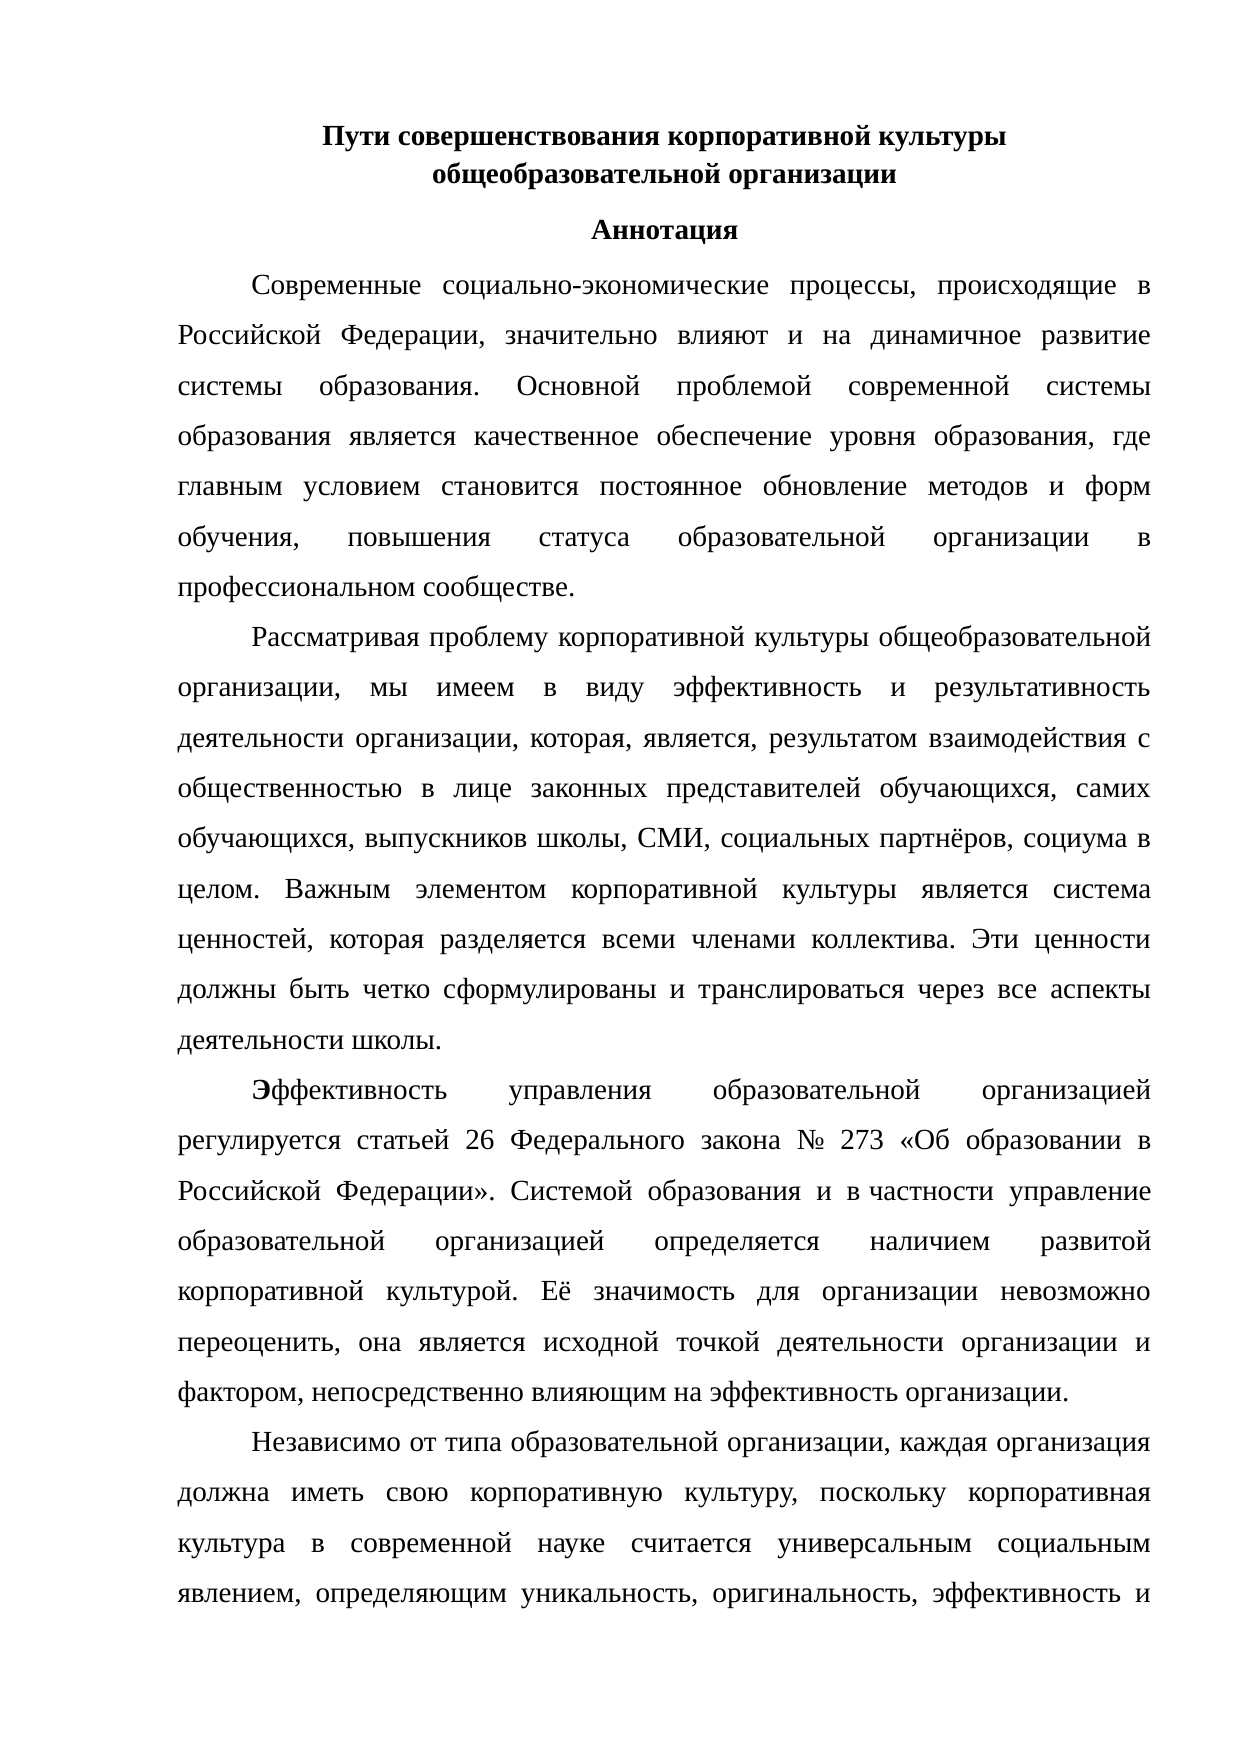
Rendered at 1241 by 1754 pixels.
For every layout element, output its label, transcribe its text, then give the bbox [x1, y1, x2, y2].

text Современные социально-экономические процессы, происходящие в Российской Федерации, значительно влияют и на динамичное развитие системы образования. Основной проблемой современной системы образования является качественное обеспечение уровня образования, где главным условием становится постоянное обновление методов и форм обучения, повышения статуса образовательной организации в профессиональном сообществе. [177, 267, 1152, 602]
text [177, 1424, 1152, 1609]
text Аннотация [177, 212, 1152, 245]
text Рассматривая проблему корпоративной культуры общеобразовательной организации, мы имеем в виду эффективность и результативность деятельности организации, которая, является, результатом взаимодействия с общественностью в лице законных представителей обучающихся, самих обучающихся, выпускников школы, СМИ, социальных партнёров, социума в целом. Важным элементом корпоративной культуры является система ценностей, которая разделяется всеми членами коллектива. Эти ценности должны быть четко сформулированы и транслироваться через все аспекты деятельности школы. [177, 619, 1152, 1055]
text Эффективность управления образовательной организацией регулируется статьей 26 Федерального закона № 273 «Об образовании в Российской Федерации». Системой образования и в частности управление образовательной организацией определяется наличием развитой корпоративной культурой. Её значимость для организации невозможно переоценить, она является исходной точкой деятельности организации и фактором, непосредственно влияющим на эффективность организации. [177, 1072, 1152, 1407]
text Пути совершенствования корпоративной культуры общеобразовательной организации [177, 118, 1152, 190]
